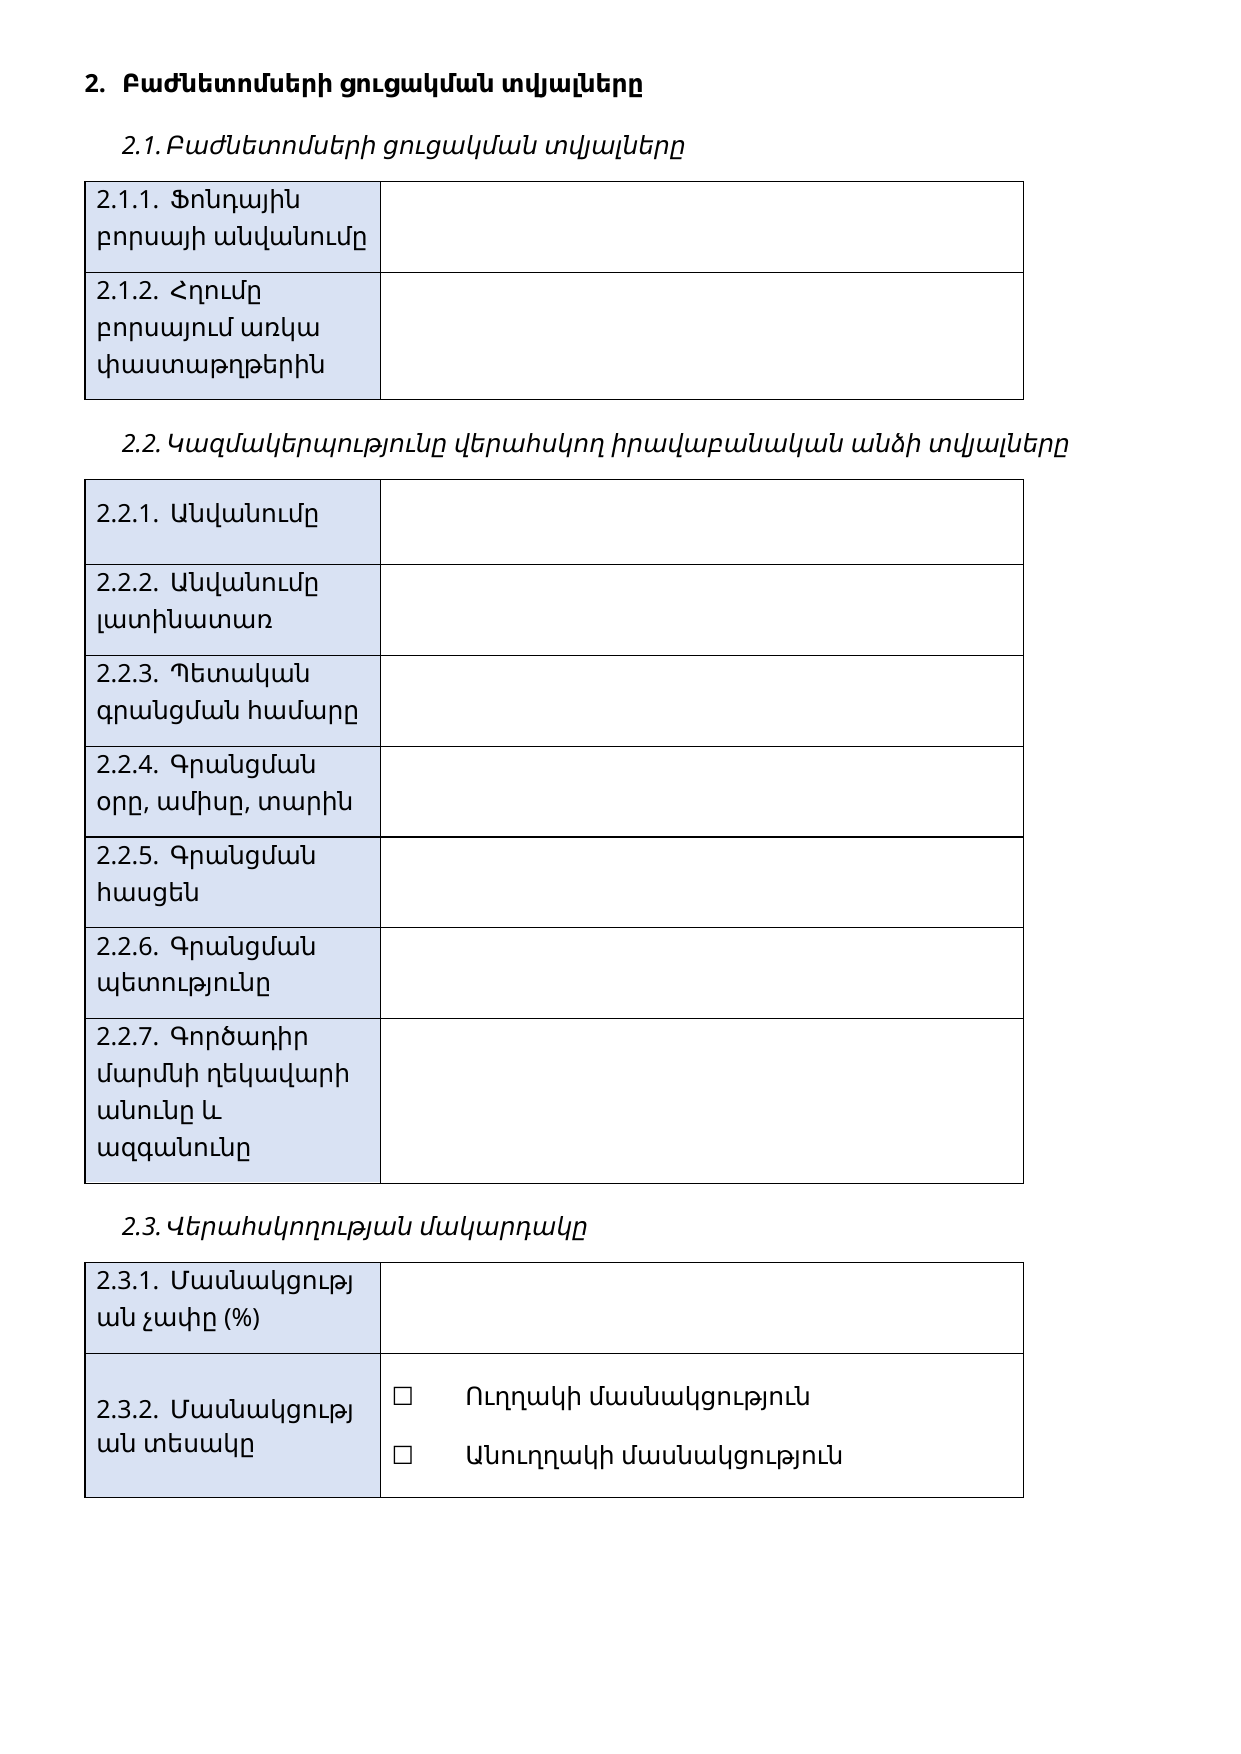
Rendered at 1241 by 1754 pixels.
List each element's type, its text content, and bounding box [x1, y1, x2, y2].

table_cell Գործադիր մարմնի ղեկավարի անունը և ազգանունը [86, 1019, 380, 1182]
table_cell Անվանումը լատինատառ [86, 565, 380, 655]
table_header [381, 182, 1023, 272]
table_cell Գրանցման հասցեն [86, 838, 380, 927]
table_header [381, 1263, 1023, 1353]
list Բաժնետոմսերի ցուցակման տվյալները [84, 66, 1171, 100]
table_cell Մասնակցության տեսակը [86, 1354, 380, 1497]
table_header Մասնակցության չափը (%) [86, 1263, 380, 1353]
list Կազմակերպությունը վերահսկող իրավաբանական անձի տվյալները [122, 425, 1171, 459]
table_header Անվանումը [86, 480, 380, 564]
table_cell Գրանցման օրը, ամիսը, տարին [86, 747, 380, 836]
table_cell [381, 928, 1023, 1018]
table_cell [381, 273, 1023, 399]
table_cell [381, 838, 1023, 927]
table_cell [381, 656, 1023, 746]
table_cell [381, 1354, 1023, 1497]
table_cell Գրանցման պետությունը [86, 928, 380, 1018]
table_cell [381, 565, 1023, 655]
table_cell Հղումը բորսայում առկա փաստաթղթերին [86, 273, 380, 399]
table_cell Պետական գրանցման համարը [86, 656, 380, 746]
table_header Ֆոնդային բորսայի անվանումը [86, 182, 380, 272]
list Վերահսկողության մակարդակը [122, 1208, 1171, 1242]
table_cell [381, 747, 1023, 836]
table_cell [381, 1019, 1023, 1182]
list Բաժնետոմսերի ցուցակման տվյալները [122, 127, 1171, 161]
table_header [381, 480, 1023, 564]
